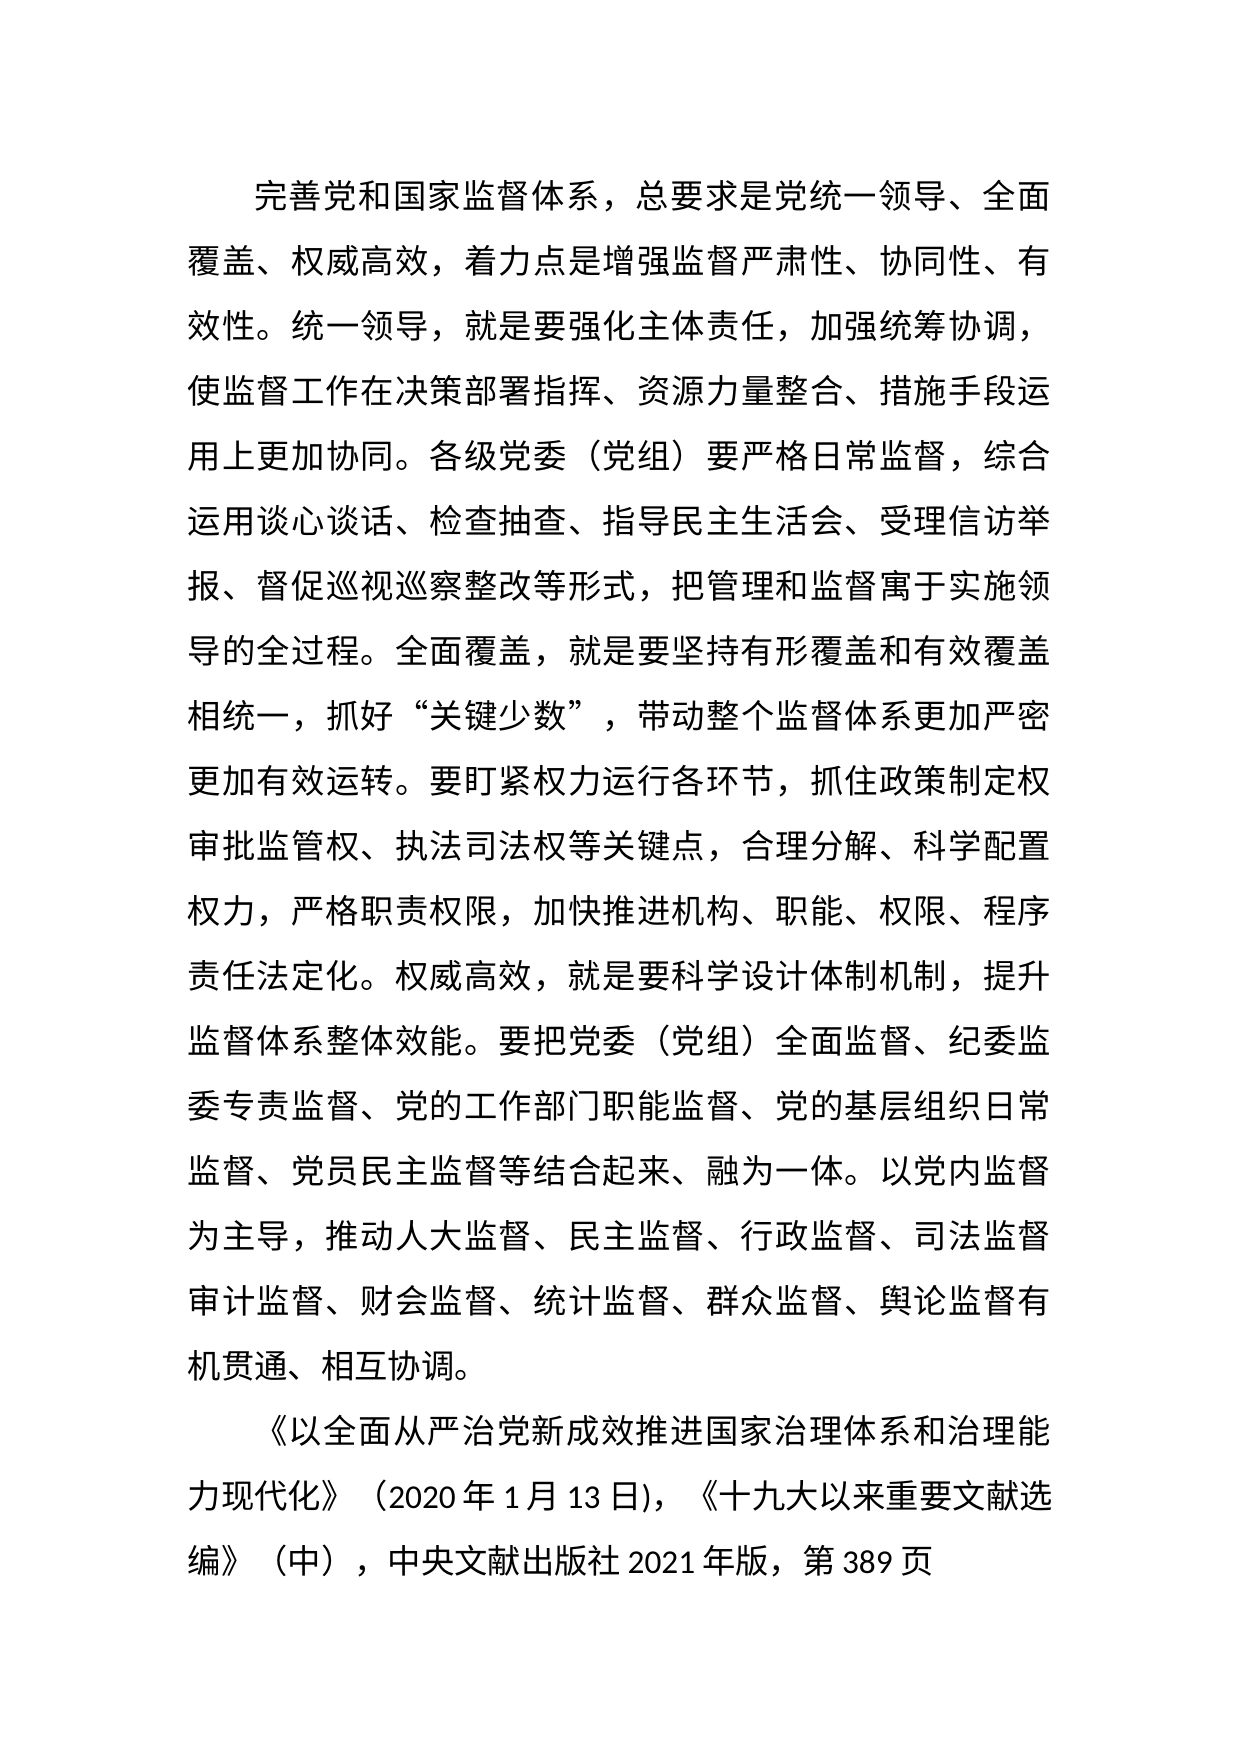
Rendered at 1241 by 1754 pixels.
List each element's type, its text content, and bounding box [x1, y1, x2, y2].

text 完善党和国家监督体系，总要求是党统一领导、全面覆盖、权威高效，着力点是增强监督严肃性、协同性、有效性。统一领导，就是要强化主体责任，加强统筹协调，使监督工作在决策部署指挥、资源力量整合、措施手段运用上更加协同。各级党委（党组）要严格日常监督，综合运用谈心谈话、检查抽查、指导民主生活会、受理信访举报、督促巡视巡察整改等形式，把管理和监督寓于实施领导的全过程。全面覆盖，就是要坚持有形覆盖和有效覆盖相统一，抓好“关键少数”，带动整个监督体系更加严密、更加有效运转。要盯紧权力运行各环节，抓住政策制定权、审批监管权、执法司法权等关键点，合理分解、科学配置权力，严格职责权限，加快推进机构、职能、权限、程序、责任法定化。权威高效，就是要科学设计体制机制，提升监督体系整体效能。要把党委（党组）全面监督、纪委监委专责监督、党的工作部门职能监督、党的基层组织日常监督、党员民主监督等结合起来、融为一体。以党内监督为主导，推动人大监督、民主监督、行政监督、司法监督、审计监督、财会监督、统计监督、群众监督、舆论监督有机贯通、相互协调。 [187, 162, 1053, 1397]
text 《以全面从严治党新成效推进国家治理体系和治理能力现代化》（2020年1月13 日)，《十九大以来重要文献选编》（中），中央文献出版社2021年版，第389 页 [187, 1397, 1053, 1592]
